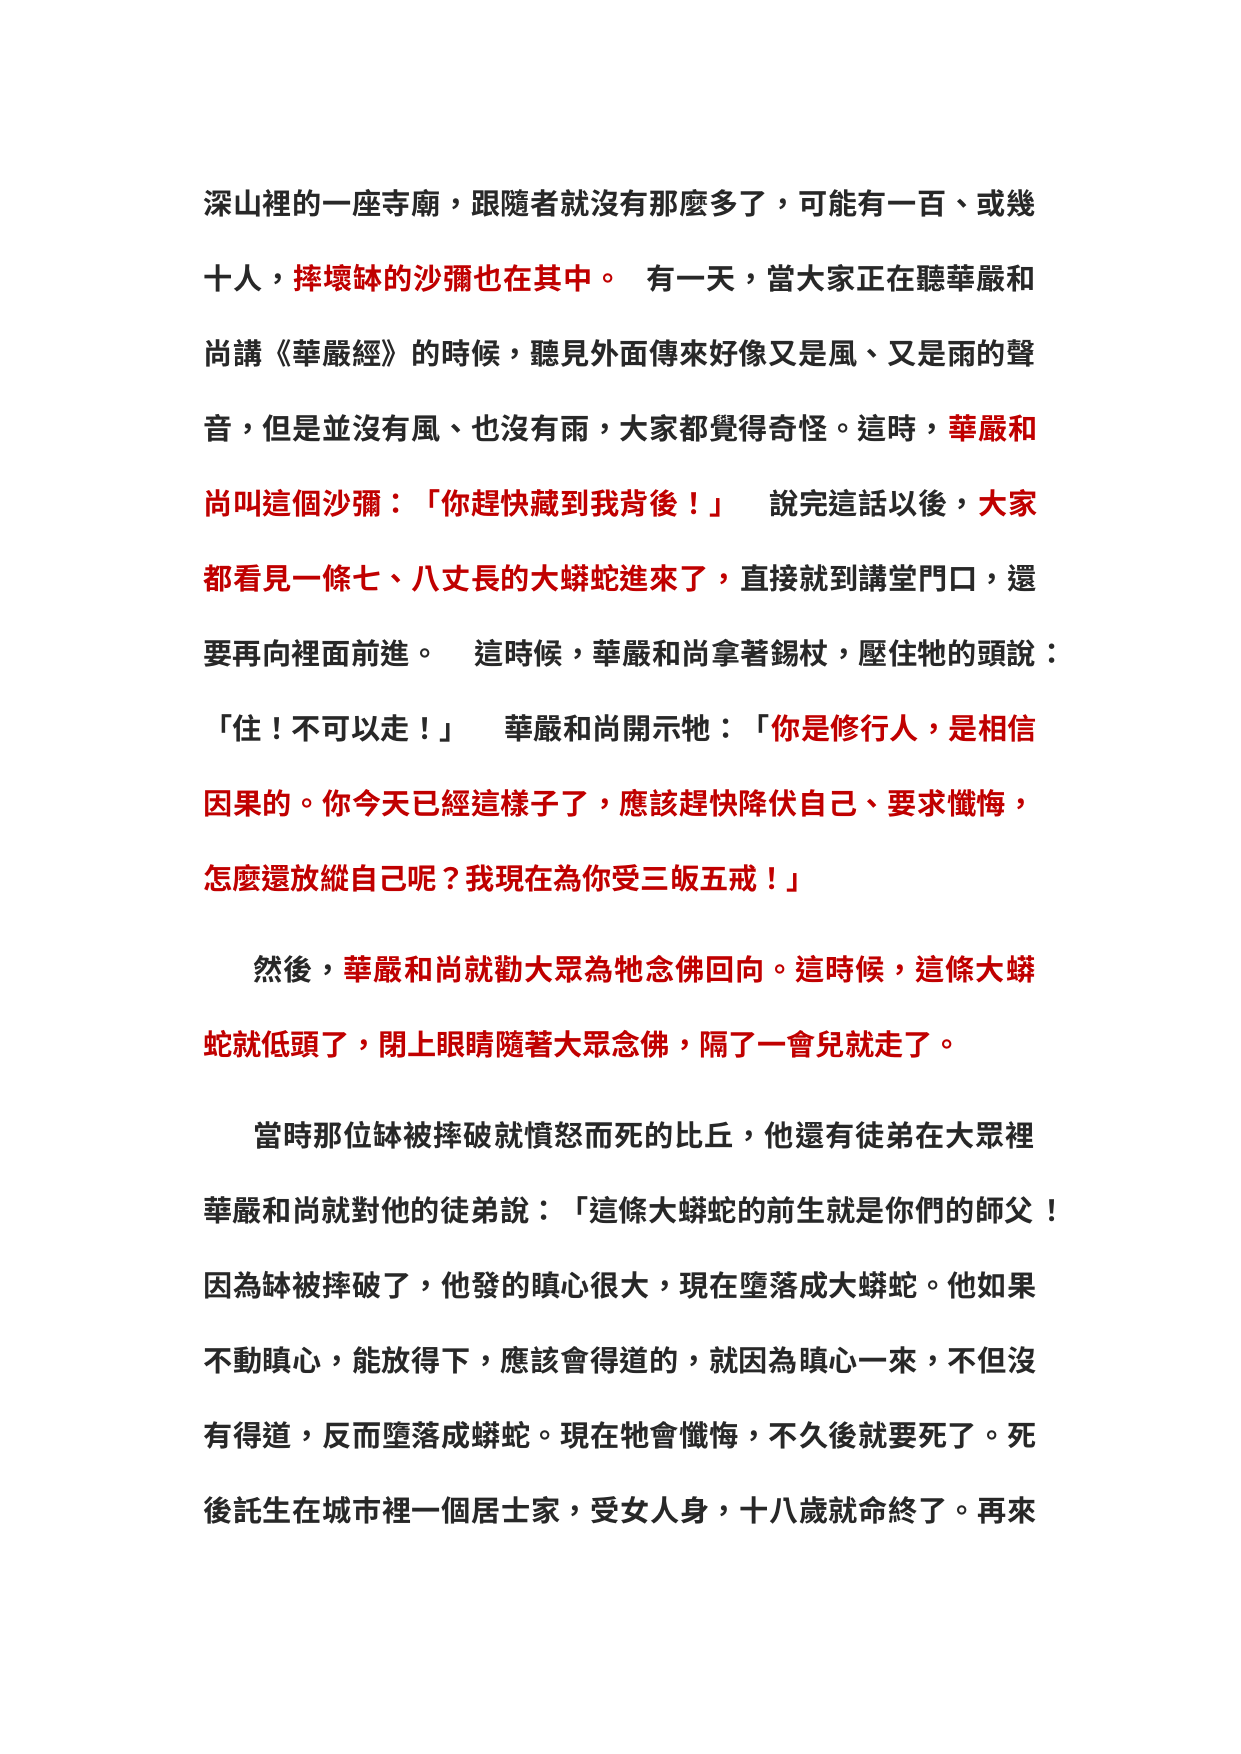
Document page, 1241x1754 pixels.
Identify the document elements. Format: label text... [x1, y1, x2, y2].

text 然後，華嚴和尚就勸大眾為牠念佛回向。這時候，這條大蟒蛇就低頭了，閉上眼睛隨著大眾念佛，隔了一會兒就走了。 [203, 930, 1037, 1080]
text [203, 164, 1037, 914]
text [203, 1096, 1037, 1546]
